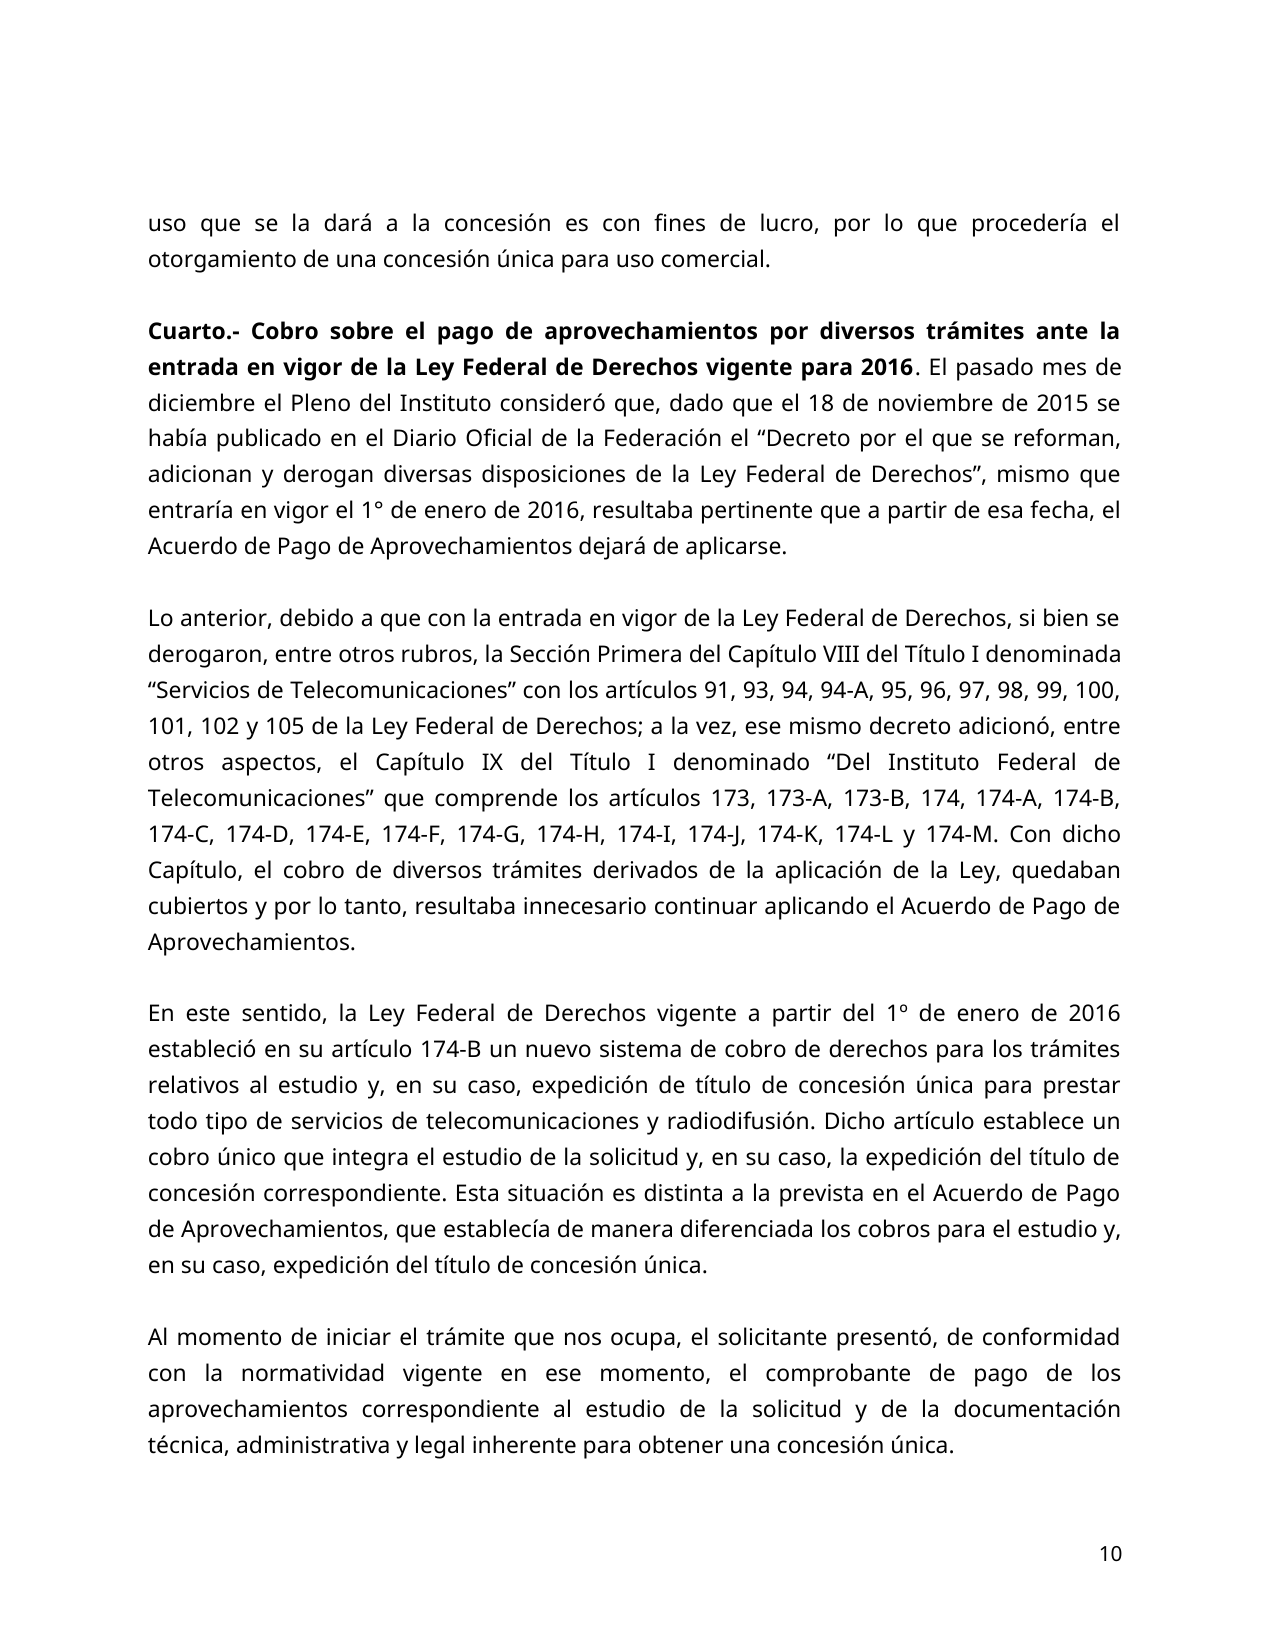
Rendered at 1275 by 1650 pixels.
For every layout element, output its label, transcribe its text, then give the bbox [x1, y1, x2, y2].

text Cuarto.- Cobro sobre el pago de aprovechamientos por diversos trámites ante la entrada en vigor de la Ley Federal de Derechos vigente para 2016. El pasado mes de diciembre el Pleno del Instituto consideró que, dado que el 18 de noviembre de 2015 se había publicado en el Diario Oficial de la Federación el “Decreto por el que se reforman, adicionan y derogan diversas disposiciones de la Ley Federal de Derechos”, mismo que entraría en vigor el 1° de enero de 2016, resultaba pertinente que a partir de esa fecha, el Acuerdo de Pago de Aprovechamientos dejará de aplicarse. [148, 314, 1122, 561]
text Al momento de iniciar el trámite que nos ocupa, el solicitante presentó, de conformidad con la normatividad vigente en ese momento, el comprobante de pago de los aprovechamientos correspondiente al estudio de la solicitud y de la documentación técnica, administrativa y legal inherente para obtener una concesión única. [148, 1321, 1122, 1460]
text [148, 207, 1122, 274]
text Lo anterior, debido a que con la entrada en vigor de la Ley Federal de Derechos, si bien se derogaron, entre otros rubros, la Sección Primera del Capítulo VIII del Título I denominada “Servicios de Telecomunicaciones” con los artículos 91, 93, 94, 94-A, 95, 96, 97, 98, 99, 100, 101, 102 y 105 de la Ley Federal de Derechos; a la vez, ese mismo decreto adicionó, entre otros aspectos, el Capítulo IX del Título I denominado “Del Instituto Federal de Telecomunicaciones” que comprende los artículos 173, 173-A, 173-B, 174, 174-A, 174-B, 174-C, 174-D, 174-E, 174-F, 174-G, 174-H, 174-I, 174-J, 174-K, 174-L y 174-M. Con dicho Capítulo, el cobro de diversos trámites derivados de la aplicación de la Ley, quedaban cubiertos y por lo tanto, resultaba innecesario continuar aplicando el Acuerdo de Pago de Aprovechamientos. [148, 602, 1122, 957]
text En este sentido, la Ley Federal de Derechos vigente a partir del 1º de enero de 2016 estableció en su artículo 174-B un nuevo sistema de cobro de derechos para los trámites relativos al estudio y, en su caso, expedición de título de concesión única para prestar todo tipo de servicios de telecomunicaciones y radiodifusión. Dicho artículo establece un cobro único que integra el estudio de la solicitud y, en su caso, la expedición del título de concesión correspondiente. Esta situación es distinta a la prevista en el Acuerdo de Pago de Aprovechamientos, que establecía de manera diferenciada los cobros para el estudio y, en su caso, expedición del título de concesión única. [148, 997, 1122, 1280]
